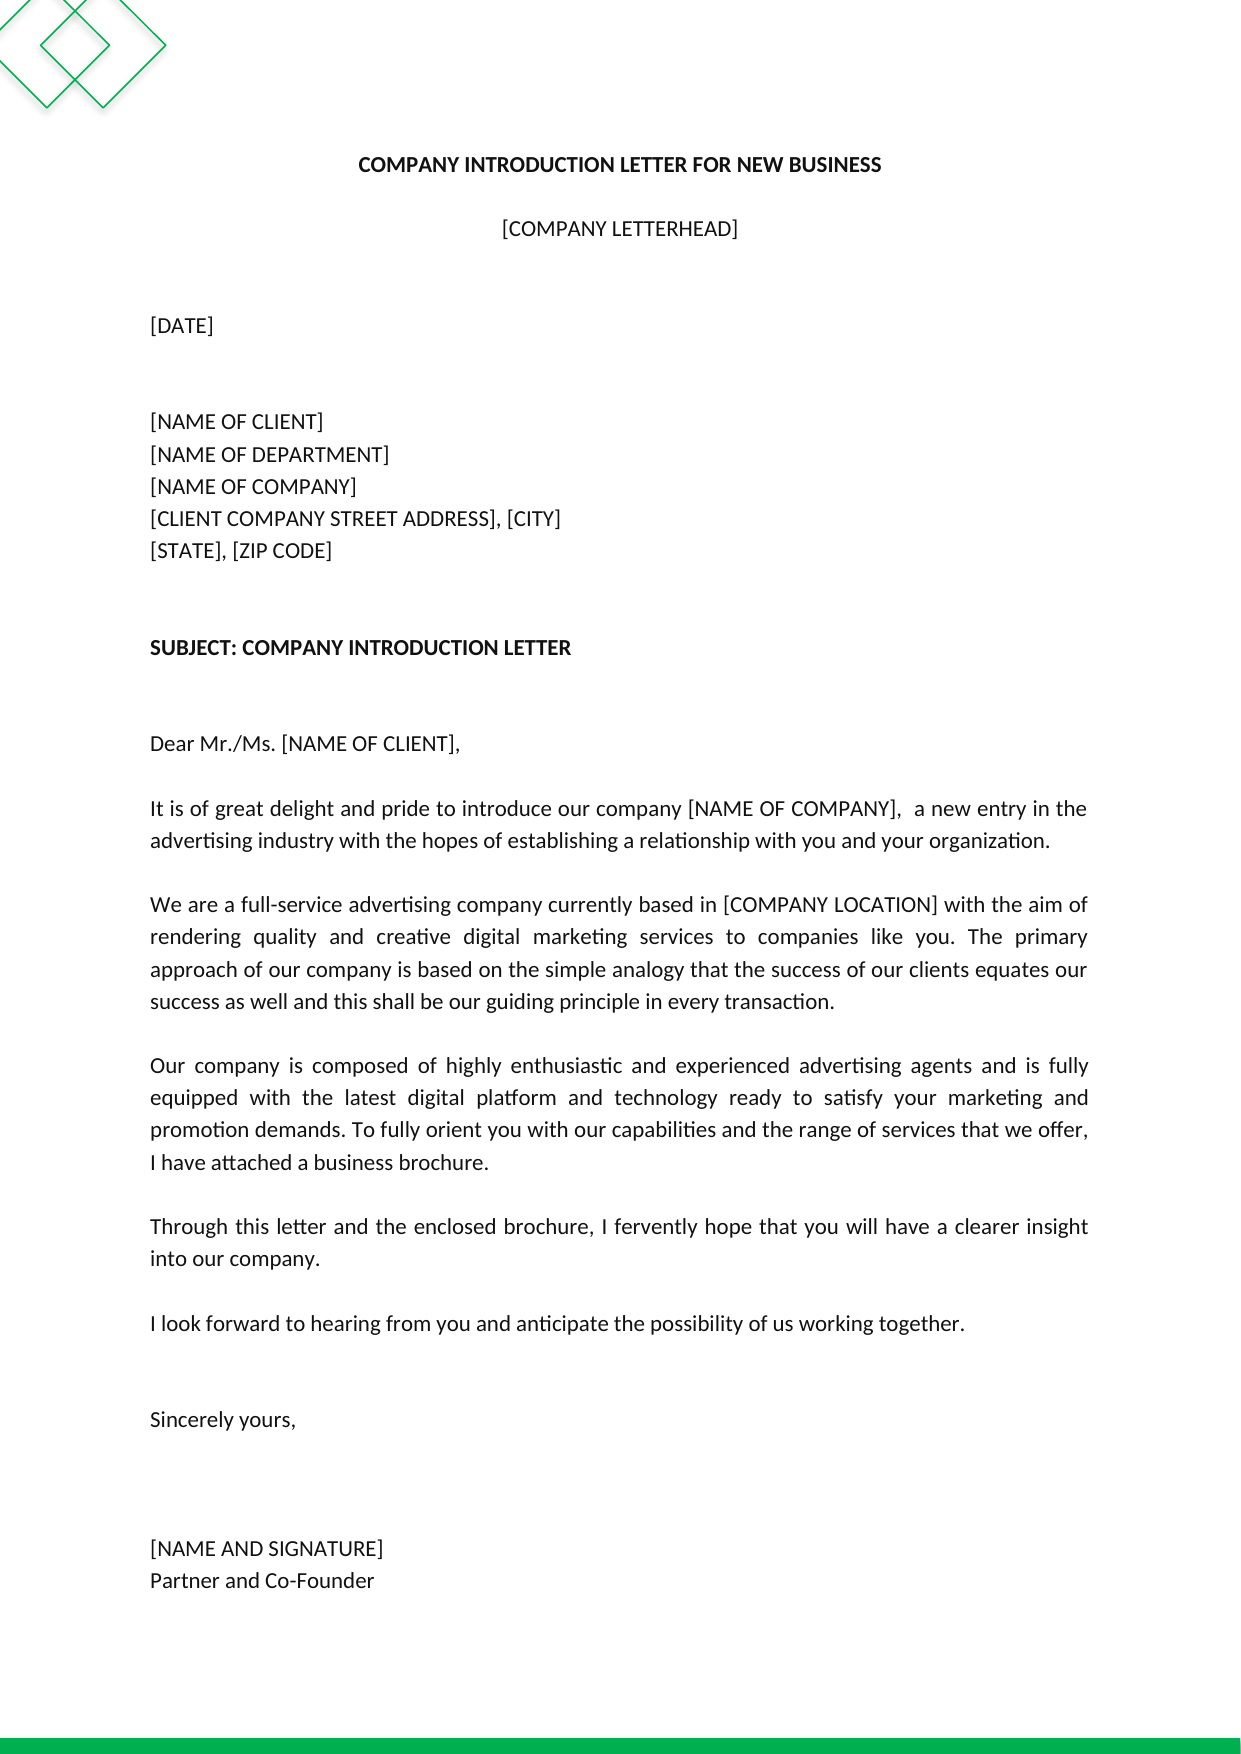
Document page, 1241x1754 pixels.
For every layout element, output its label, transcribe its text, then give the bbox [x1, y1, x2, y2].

text Sincerely yours, [150, 1405, 1090, 1433]
text [NAME OF CLIENT] [150, 407, 1090, 436]
text [NAME OF COMPANY] [150, 472, 1090, 500]
text Dear Mr./Ms. [NAME OF CLIENT], [150, 729, 1090, 757]
text Partner and Co-Founder [150, 1566, 1090, 1594]
text I look forward to hearing from you and anticipate the possibility of us working together. [150, 1309, 1090, 1337]
text [STATE], [ZIP CODE] [150, 536, 1090, 564]
text Our company is composed of highly enthusiastic and experienced advertising agents and is fully equipped with the latest digital platform and technology ready to satisfy your marketing and promotion demands. To fully orient you with our capabilities and the range of services that we offer, I have attached a business brochure. [150, 1051, 1090, 1176]
text Through this letter and the enclosed brochure, I fervently hope that you will have a clearer insight into our company. [150, 1212, 1090, 1272]
text We are a full-service advertising company currently based in [COMPANY LOCATION] with the aim of rendering quality and creative digital marketing services to companies like you. The primary approach of our company is based on the simple analogy that the success of our clients equates our success as well and this shall be our guiding principle in every transaction. [150, 890, 1090, 1015]
text [NAME AND SIGNATURE] [150, 1534, 1090, 1562]
text [DATE] [150, 311, 1090, 339]
text It is of great delight and pride to introduce our company [NAME OF COMPANY], a new entry in the advertising industry with the hopes of establishing a relationship with you and your organization. [150, 794, 1090, 854]
text [NAME OF DEPARTMENT] [150, 440, 1090, 468]
text [COMPANY LETTERHEAD] [150, 214, 1090, 242]
text SUBJECT: COMPANY INTRODUCTION LETTER [150, 633, 1090, 661]
text COMPANY INTRODUCTION LETTER FOR NEW BUSINESS [150, 150, 1090, 178]
text [CLIENT COMPANY STREET ADDRESS], [CITY] [150, 504, 1090, 532]
